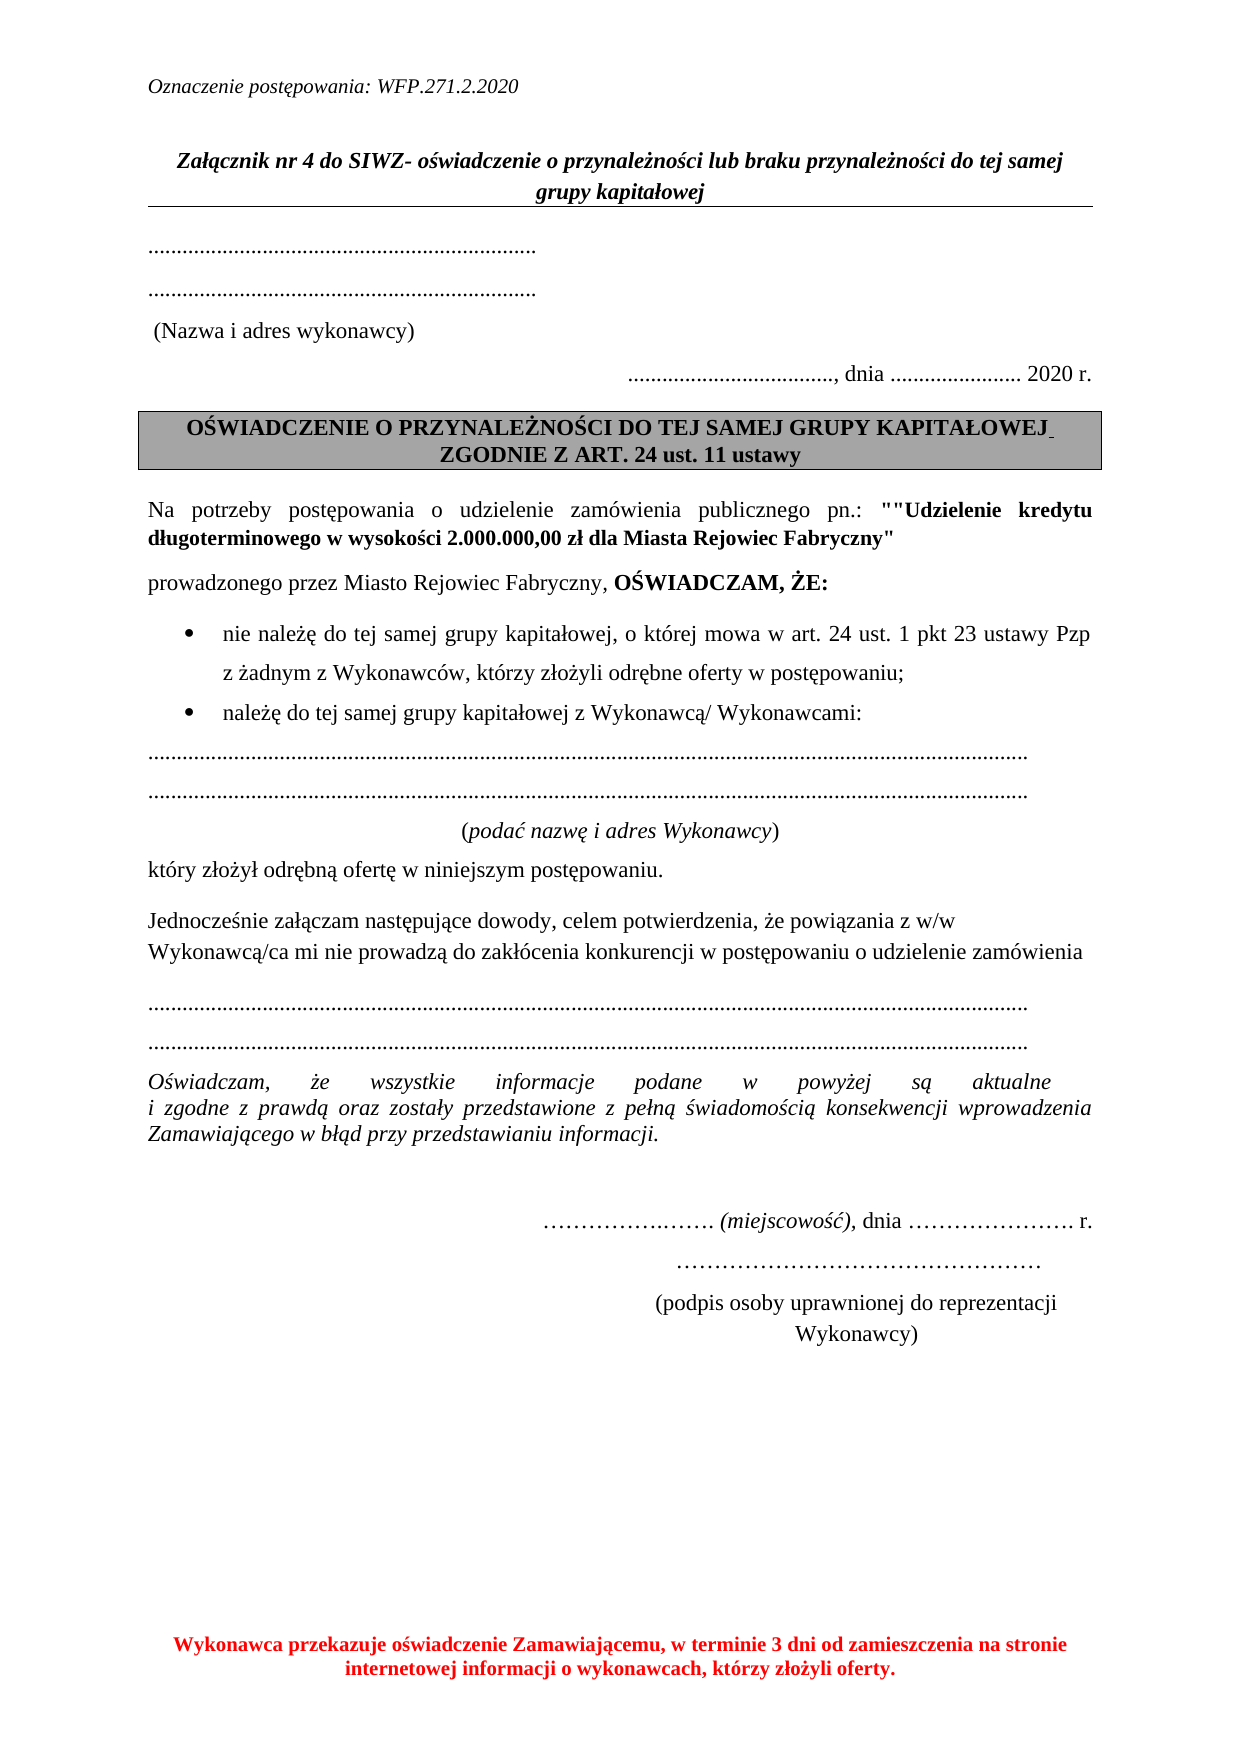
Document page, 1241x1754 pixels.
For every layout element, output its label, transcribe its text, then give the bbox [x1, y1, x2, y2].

text ...................................., dnia ....................... 2020 r. [148, 360, 1093, 386]
list należę do tej samej grupy kapitałowej z Wykonawcą/ Wykonawcami: [185, 699, 1093, 725]
text Załącznik nr 4 do SIWZ- oświadczenie o przynależności lub braku przynależności do tej samej grupy kapitałowej [148, 148, 1093, 206]
text OŚWIADCZENIE O PRZYNALEŻNOŚCI DO TEJ SAMEJ GRUPY KAPITAŁOWEJ ZGODNIE Z ART. 24 ust. 11 ustawy [139, 412, 1101, 469]
text .......................................................................................................................................................... [148, 1028, 1093, 1055]
text Na potrzeby postępowania o udzielenie zamówienia publicznego pn.: ""Udzielenie kredytu długoterminowego w wysokości 2.000.000,00 zł dla Miasta Rejowiec Fabryczny" [148, 496, 1093, 550]
text .......................................................................................................................................................... [148, 778, 1093, 804]
text (Nazwa i adres wykonawcy) [148, 317, 620, 344]
text .......................................................................................................................................................... [148, 738, 1093, 764]
text Jednocześnie załączam następujące dowody, celem potwierdzenia, że powiązania z w/w Wykonawcą/ca mi nie prowadzą do zakłócenia konkurencji w postępowaniu o udzielenie zamówienia [148, 908, 1093, 964]
list nie należę do tej samej grupy kapitałowej, o której mowa w art. 24 ust. 1 pkt 23 ustawy Pzp z żadnym z Wykonawców, którzy złożyli odrębne oferty w postępowaniu; [185, 620, 1093, 686]
text (podpis osoby uprawnionej do reprezentacji Wykonawcy) [620, 1289, 1093, 1346]
text Oświadczam, że wszystkie informacje podane w powyżej są aktualne i zgodne z prawdą oraz zostały przedstawione z pełną świadomością konsekwencji wprowadzenia Zamawiającego w błąd przy przedstawianiu informacji. [148, 1068, 1093, 1147]
text który złożył odrębną ofertę w niniejszym postępowaniu. [148, 857, 1093, 883]
text prowadzonego przez Miasto Rejowiec Fabryczny, OŚWIADCZAM, ŻE: [148, 569, 1093, 595]
text .................................................................... [148, 275, 620, 301]
text …………….……. (miejscowość), dnia …………………. r. [148, 1207, 1093, 1233]
text .......................................................................................................................................................... [148, 989, 1093, 1015]
text .................................................................... [148, 232, 620, 258]
text ………………………………………… [148, 1247, 1093, 1273]
text (podać nazwę i adres Wykonawcy) [148, 817, 1093, 843]
